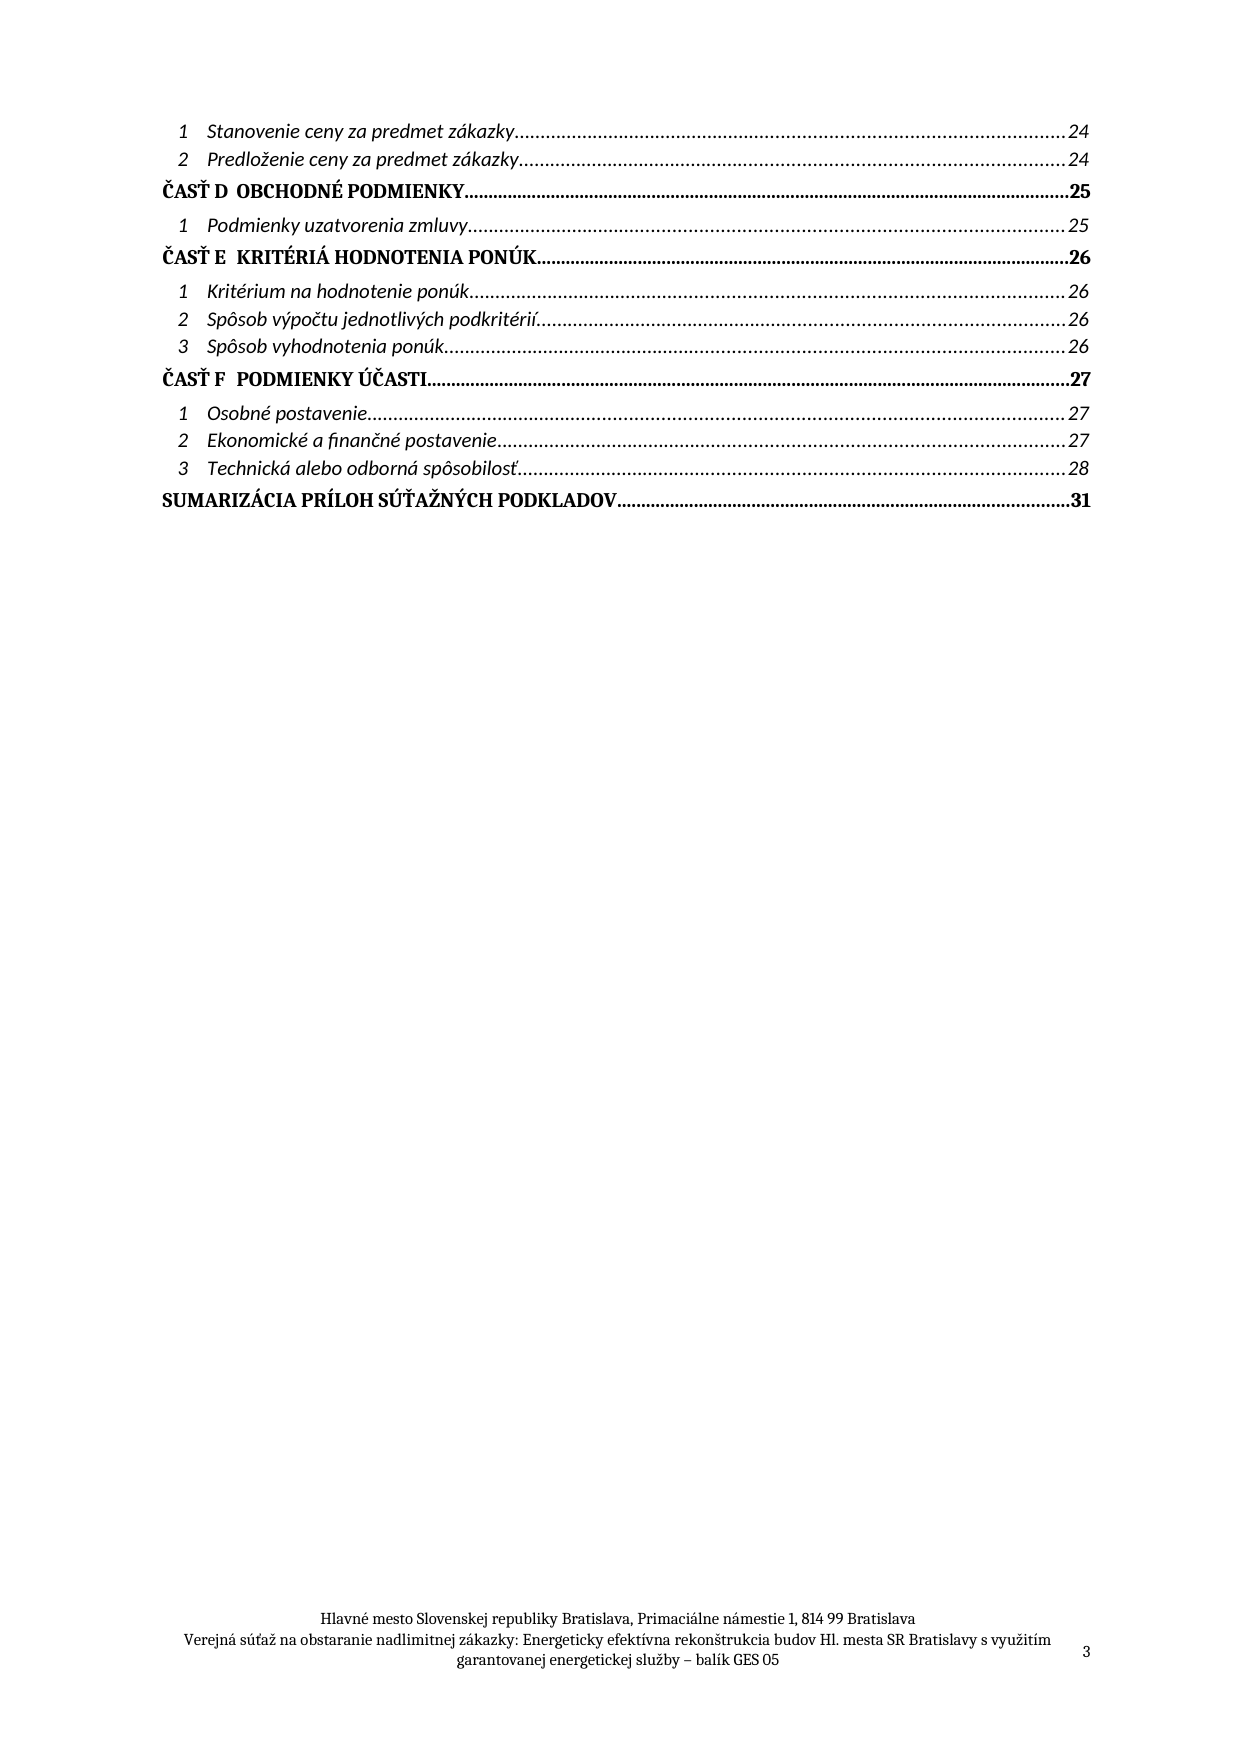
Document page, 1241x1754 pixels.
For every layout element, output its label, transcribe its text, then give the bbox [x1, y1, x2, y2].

text 2 Predloženie ceny za predmet zákazky 24 [177, 146, 1093, 171]
text ČASŤ D Obchodné podmienky 25 [162, 179, 1093, 203]
text 3 Technická alebo odborná spôsobilosť 28 [177, 455, 1093, 480]
text ČASŤ F Podmienky účasti 27 [162, 367, 1093, 391]
text SUMARIZÁCIA PRÍLOH SÚŤAŽNÝCH PODKLADOV 31 [162, 489, 1093, 513]
text 1 Stanovenie ceny za predmet zákazky 24 [177, 118, 1093, 143]
text 1 Podmienky uzatvorenia zmluvy 25 [177, 212, 1093, 237]
text 1 Osobné postavenie 27 [177, 400, 1093, 425]
text 1 Kritérium na hodnotenie ponúk 26 [177, 278, 1093, 304]
text 3 Spôsob vyhodnotenia ponúk 26 [177, 333, 1093, 359]
text 2 Ekonomické a finančné postavenie 27 [177, 427, 1093, 453]
text ČASŤ E Kritériá hodnotenia ponúk 26 [162, 246, 1093, 270]
text 2 Spôsob výpočtu jednotlivých podkritérií 26 [177, 306, 1093, 331]
